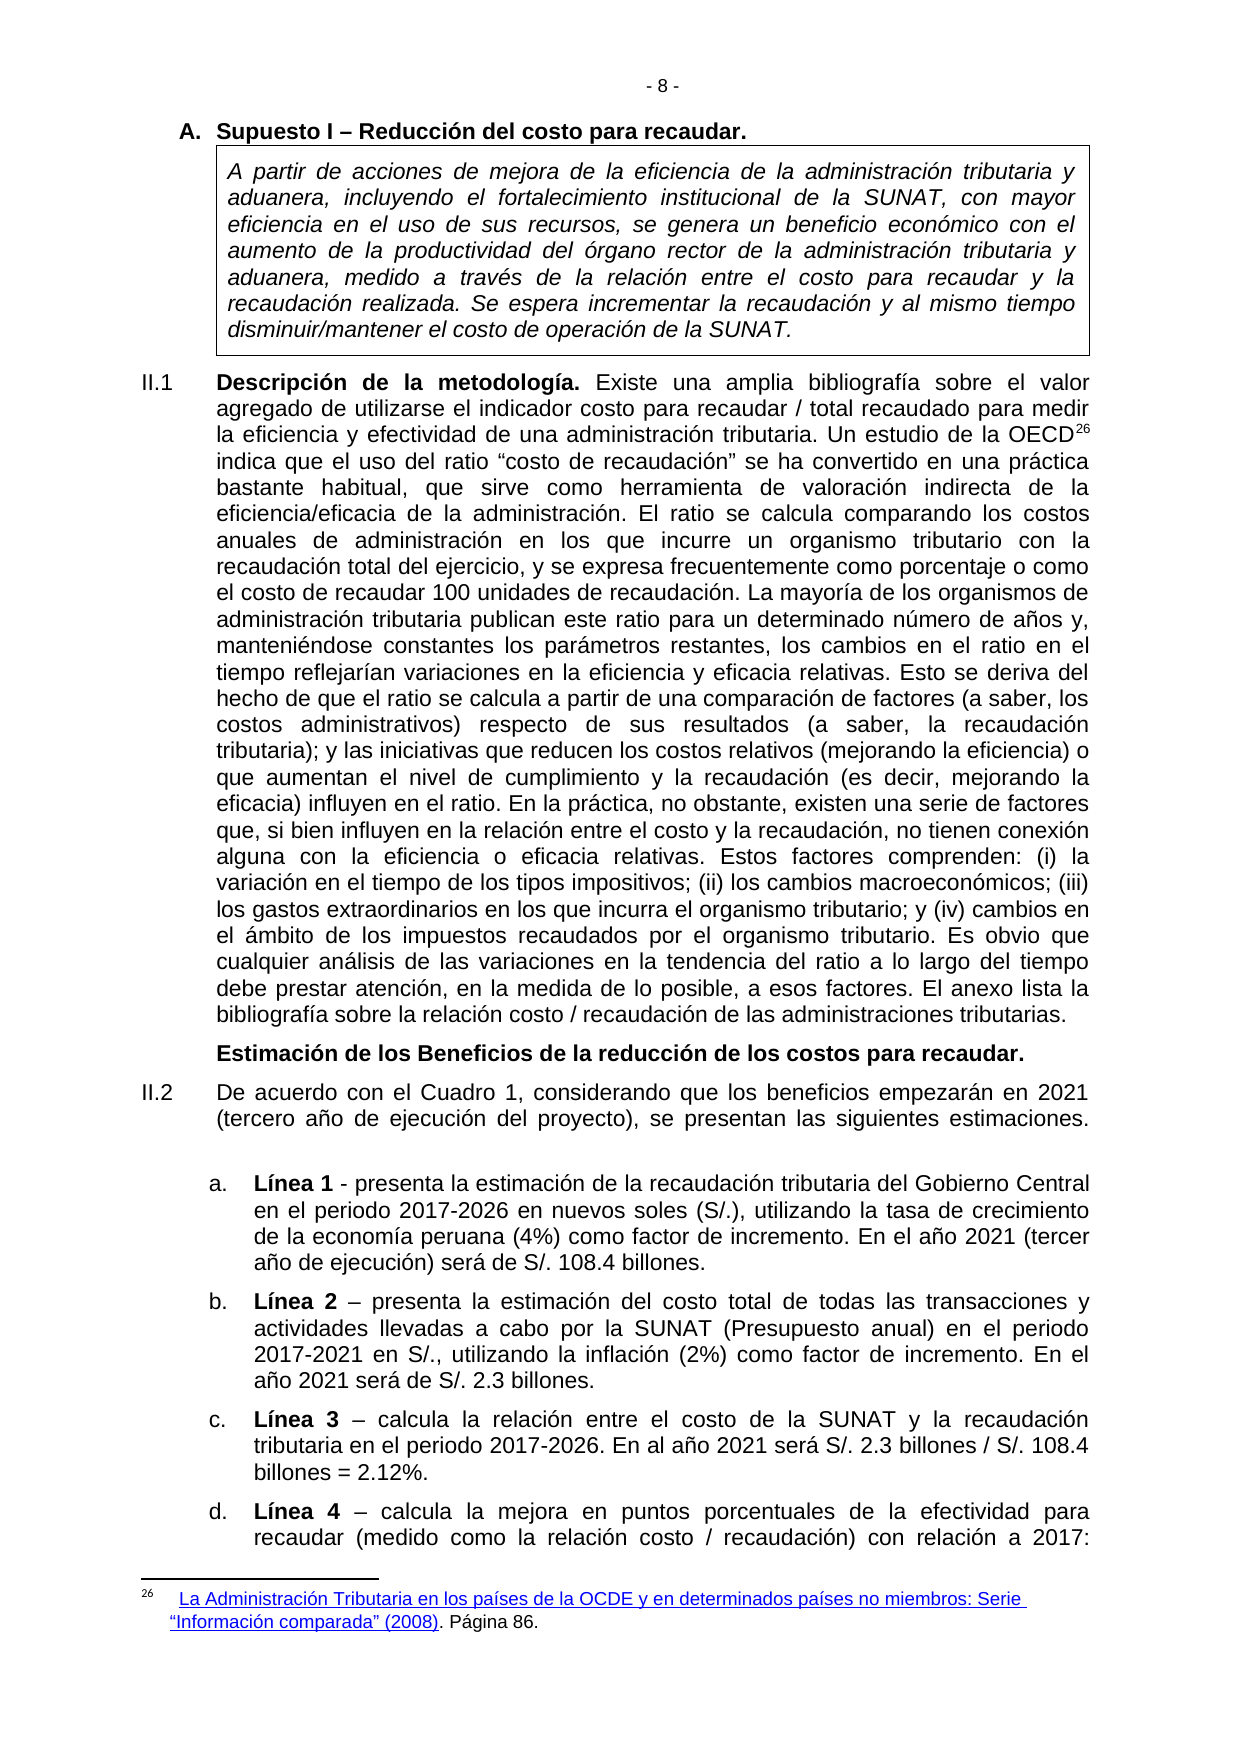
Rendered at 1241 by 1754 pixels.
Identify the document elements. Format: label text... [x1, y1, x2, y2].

list Descripción de la metodología. Existe una amplia bibliografía sobre el valor agregado de utilizarse el indicador costo para recaudar / total recaudado para medir la eficiencia y efectividad de una administración tributaria. Un estudio de la OECD indica que el uso del ratio “costo de recaudación” se ha convertido en una práctica bastante habitual, que sirve como herramienta de valoración indirecta de la eficiencia/eficacia de la administración. El ratio se calcula comparando los costos anuales de administración en los que incurre un organismo tributario con la recaudación total del ejercicio, y se expresa frecuentemente como porcentaje o como el costo de recaudar 100 unidades de recaudación. La mayoría de los organismos de administración tributaria publican este ratio para un determinado número de años y, manteniéndose constantes los parámetros restantes, los cambios en el ratio en el tiempo reflejarían variaciones en la eficiencia y eficacia relativas. Esto se deriva del hecho de que el ratio se calcula a partir de una comparación de factores (a saber, los costos administrativos) respecto de sus resultados (a saber, la recaudación tributaria); y las iniciativas que reducen los costos relativos (mejorando la eficiencia) o que aumentan el nivel de cumplimiento y la recaudación (es decir, mejorando la eficacia) influyen en el ratio. En la práctica, no obstante, existen una serie de factores que, si bien influyen en la relación entre el costo y la recaudación, no tienen conexión alguna con la eficiencia o eficacia relativas. Estos factores comprenden: (i) la variación en el tiempo de los tipos impositivos; (ii) los cambios macroeconómicos; (iii) los gastos extraordinarios en los que incurra el organismo tributario; y (iv) cambios en el ámbito de los impuestos recaudados por el organismo tributario. Es obvio que cualquier análisis de las variaciones en la tendencia del ratio a lo largo del tiempo debe prestar atención, en la medida de lo posible, a esos factores. El anexo lista la bibliografía sobre la relación costo / recaudación de las administraciones tributarias. [141, 368, 1090, 1027]
table_header A partir de acciones de mejora de la eficiencia de la administración tributaria y aduanera, incluyendo el fortalecimiento institucional de la SUNAT, con mayor eficiencia en el uso de sus recursos, se genera un beneficio económico con el aumento de la productividad del órgano rector de la administración tributaria y aduanera, medido a través de la relación entre el costo para recaudar y la recaudación realizada. Se espera incrementar la recaudación y al mismo tiempo disminuir/mantener el costo de operación de la SUNAT. [217, 146, 1089, 355]
list Línea 1 - presenta la estimación de la recaudación tributaria del Gobierno Central en el periodo 2017-2026 en nuevos soles (S/.), utilizando la tasa de crecimiento de la economía peruana (4%) como factor de incremento. En el año 2021 (tercer año de ejecución) será de S/. 108.4 billones. [208, 1170, 1090, 1276]
list Línea 2 – presenta la estimación del costo total de todas las transacciones y actividades llevadas a cabo por la SUNAT (Presupuesto anual) en el periodo 2017-2021 en S/., utilizando la inflación (2%) como factor de incremento. En el año 2021 será de S/. 2.3 billones. [208, 1288, 1090, 1394]
list Estimación de los Beneficios de la reducción de los costos para recaudar. [216, 1040, 1090, 1066]
subtitle Supuesto I – Reducción del costo para recaudar. [178, 118, 1090, 144]
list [208, 1498, 1090, 1550]
list Línea 3 – calcula la relación entre el costo de la SUNAT y la recaudación tributaria en el periodo 2017-2026. En al año 2021 será S/. 2.3 billones / S/. 108.4 billones = 2.12%. [208, 1406, 1090, 1485]
list De acuerdo con el Cuadro 1, considerando que los beneficios empezarán en 2021 (tercero año de ejecución del proyecto), se presentan las siguientes estimaciones. [141, 1079, 1090, 1158]
